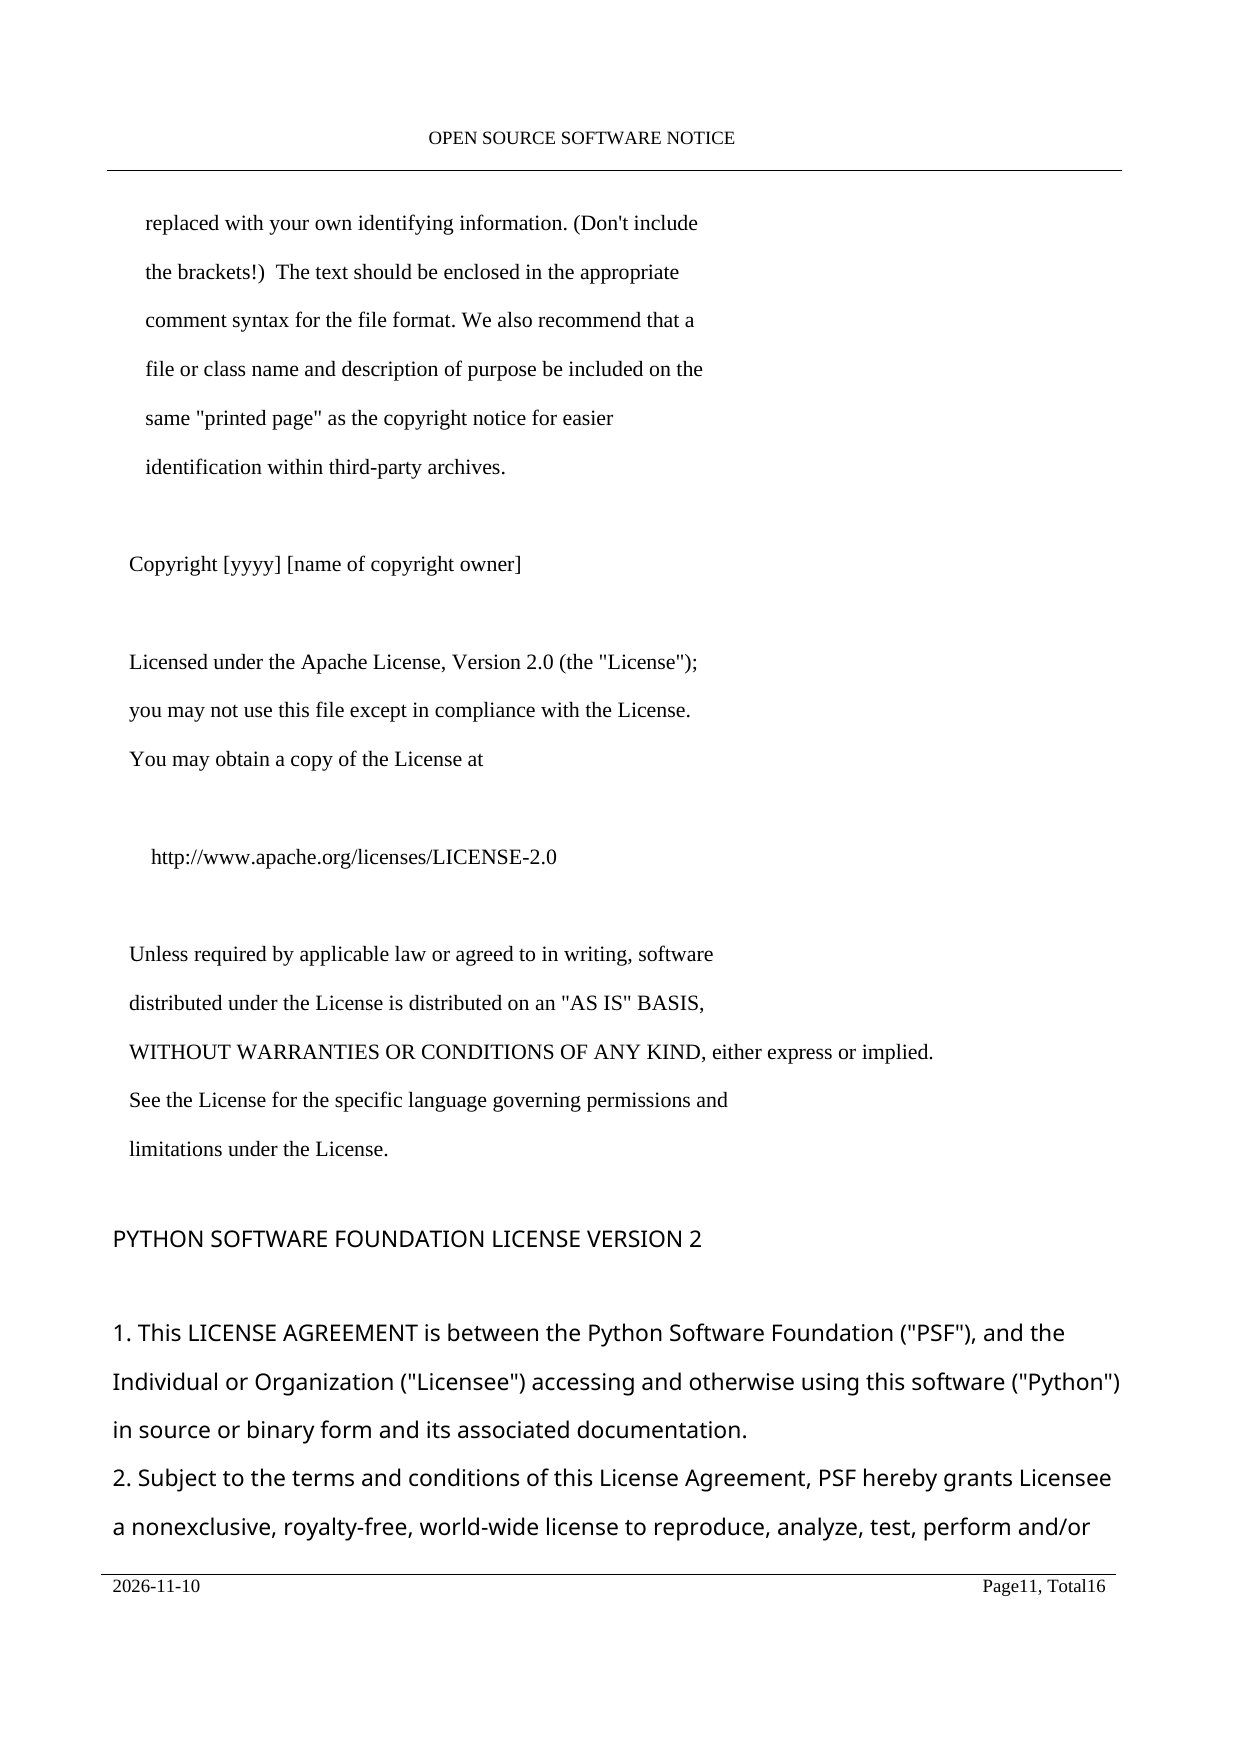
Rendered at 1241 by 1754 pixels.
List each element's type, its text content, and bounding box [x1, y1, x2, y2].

text 1. This LICENSE AGREEMENT is between the Python Software Foundation ("PSF"), and the Individual or Organization ("Licensee") accessing and otherwise using this software ("Python") in source or binary form and its associated documentation. [112, 1316, 1128, 1446]
text PYTHON SOFTWARE FOUNDATION LICENSE VERSION 2 [112, 1223, 1128, 1255]
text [112, 1462, 1128, 1543]
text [112, 206, 1128, 1165]
